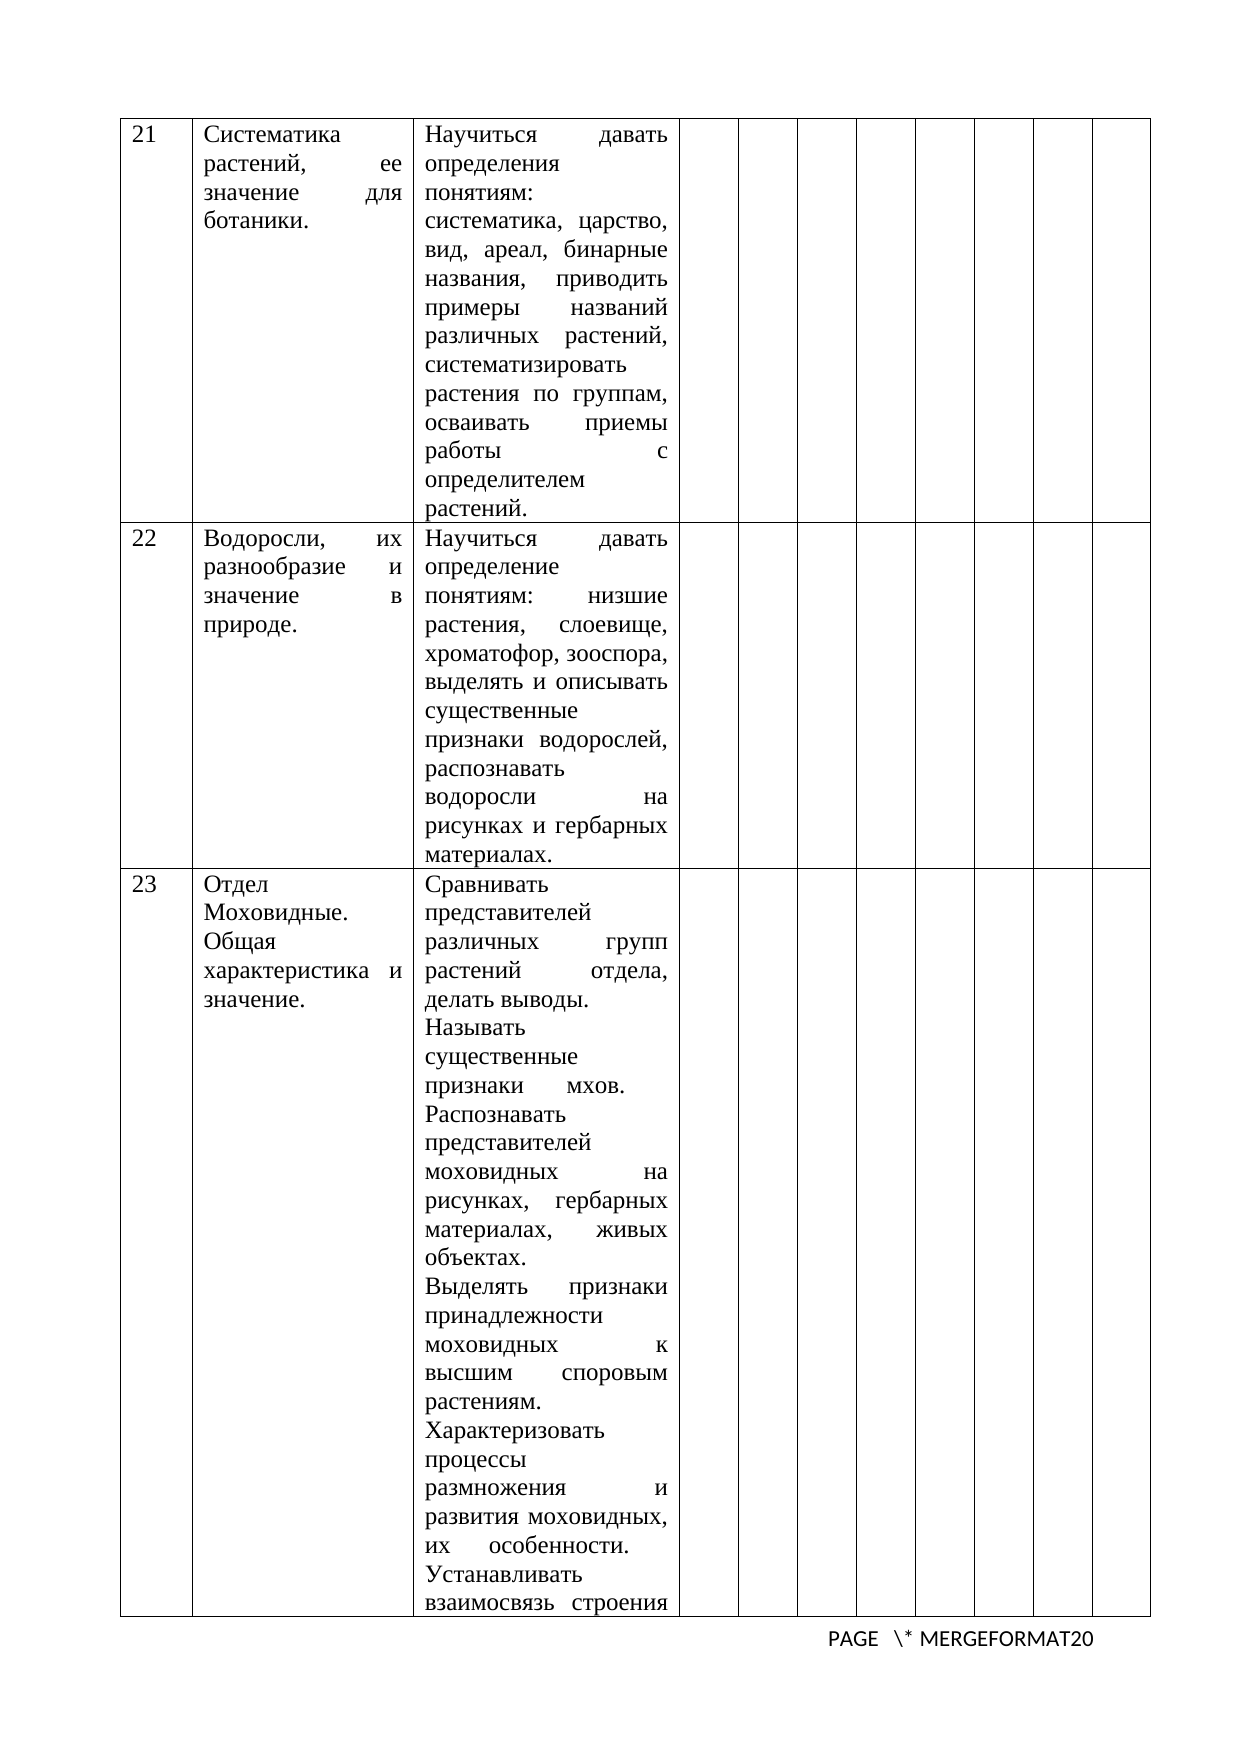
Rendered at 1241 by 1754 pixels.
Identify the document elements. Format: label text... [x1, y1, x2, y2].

table_cell [798, 869, 856, 1616]
table_cell [1034, 523, 1092, 868]
table_cell [857, 119, 915, 522]
table_cell 23 [121, 869, 192, 1616]
table_cell 22 [121, 523, 192, 868]
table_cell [414, 869, 679, 1616]
table_cell [680, 119, 738, 522]
table_cell [739, 523, 797, 868]
table_cell [680, 869, 738, 1616]
table_cell [798, 119, 856, 522]
table_cell [1093, 523, 1150, 868]
table_cell Систематика растений, ее значение для ботаники. [193, 119, 413, 522]
table_cell [975, 119, 1033, 522]
table_cell [975, 869, 1033, 1616]
table_cell [1034, 869, 1092, 1616]
table_cell Научиться давать определения понятиям: систематика, царство, вид, ареал, бинарные названия, приводить примеры названий различных растений, систематизировать растения по группам, осваивать приемы работы с определителем растений. [414, 119, 679, 522]
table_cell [193, 869, 413, 1616]
table_cell [739, 869, 797, 1616]
table_cell [975, 523, 1033, 868]
table_cell [1034, 119, 1092, 522]
table_cell [739, 119, 797, 522]
table_cell 21 [121, 119, 192, 522]
table_cell Научиться давать определение понятиям: низшие растения, слоевище, хроматофор, зооспора, выделять и описывать существенные признаки водорослей, распознавать водоросли на рисунках и гербарных материалах. [414, 523, 679, 868]
table_cell [916, 119, 974, 522]
table_cell [798, 523, 856, 868]
table_cell [916, 869, 974, 1616]
table_cell Водоросли, их разнообразие и значение в природе. [193, 523, 413, 868]
table_cell [916, 523, 974, 868]
table_cell [1093, 119, 1150, 522]
table_cell [857, 869, 915, 1616]
table_cell [857, 523, 915, 868]
table_cell [1093, 869, 1150, 1616]
table_cell [680, 523, 738, 868]
